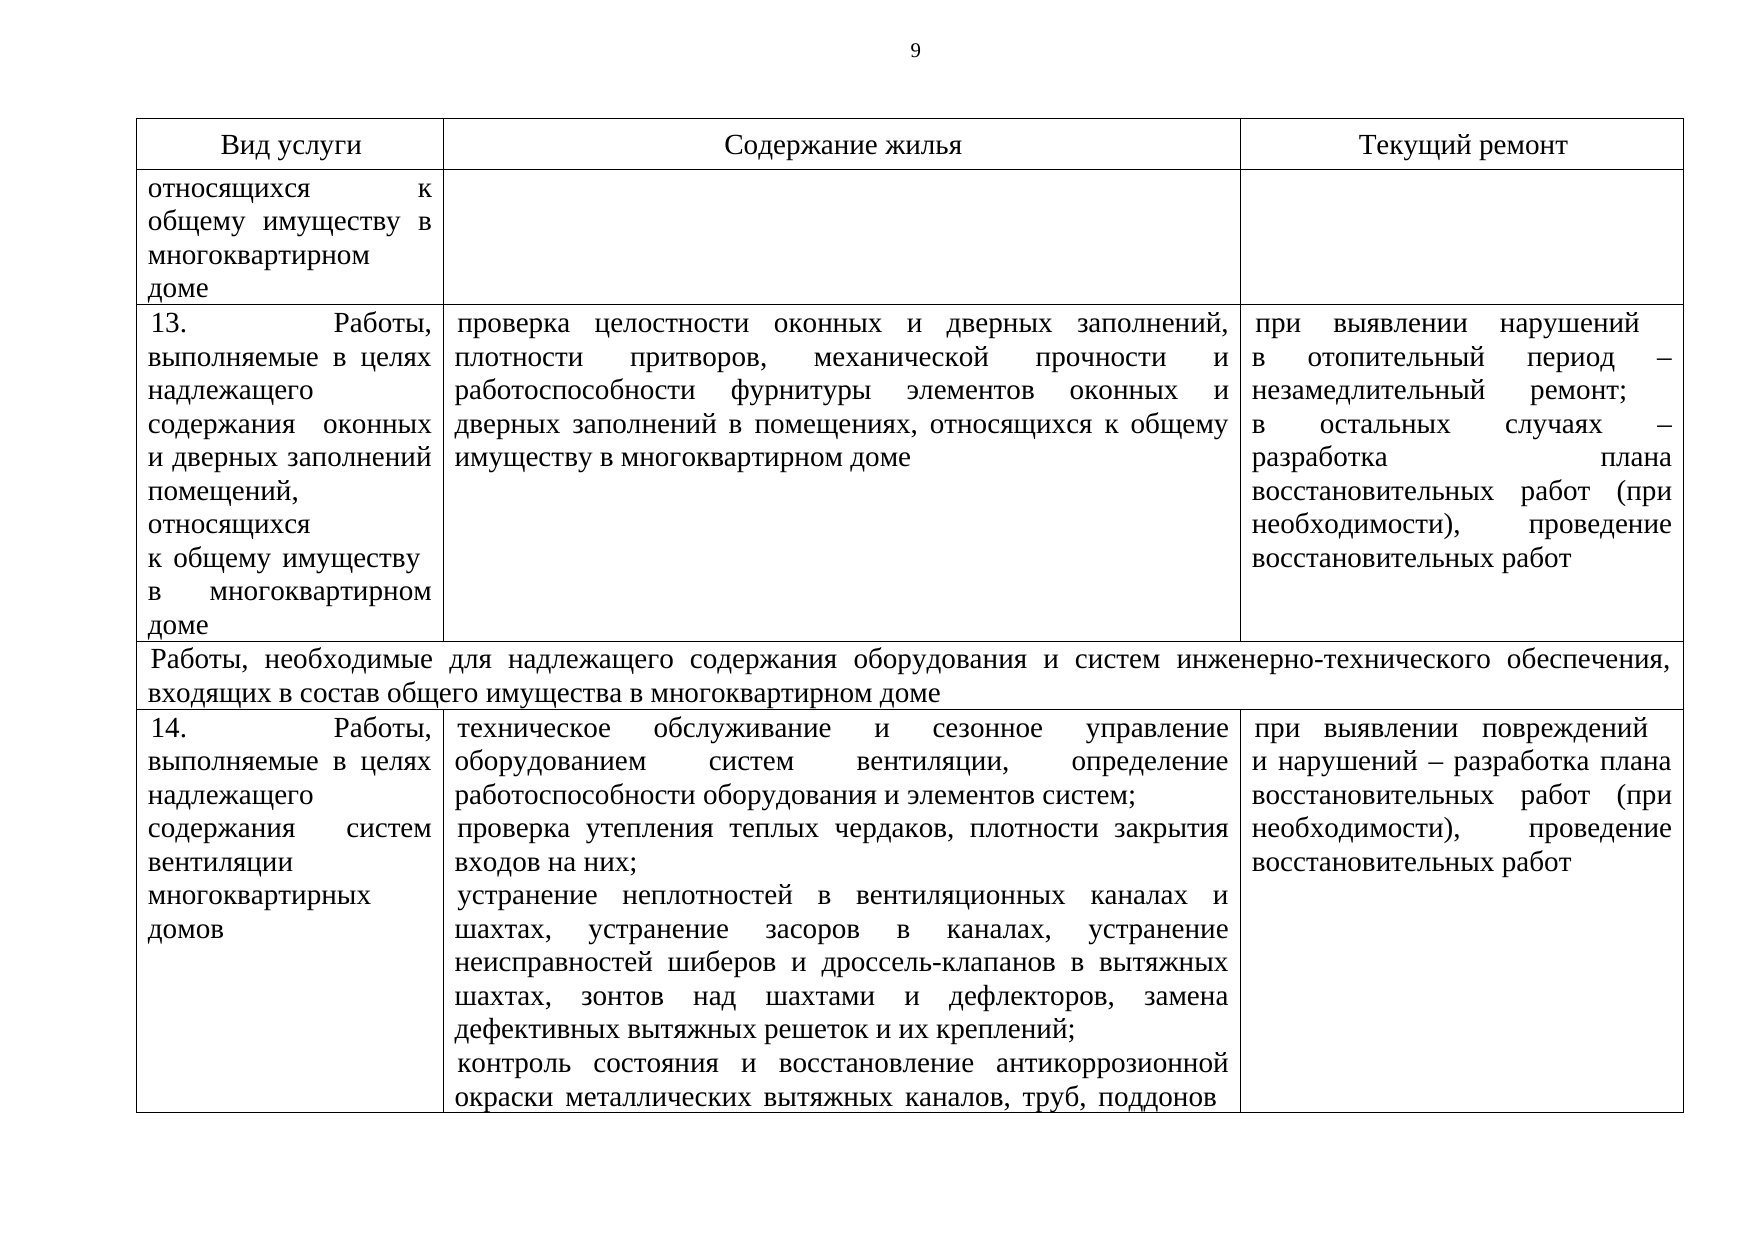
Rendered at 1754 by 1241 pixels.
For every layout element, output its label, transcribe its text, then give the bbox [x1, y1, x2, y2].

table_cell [444, 170, 1240, 304]
table_header Текущий ремонт [1241, 119, 1683, 169]
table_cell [137, 170, 443, 304]
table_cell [444, 710, 1240, 1112]
table_header Вид услуги [137, 119, 443, 169]
table_cell при выявлении нарушений в отопительный период – незамедлительный ремонт; в остальных случаях – разработка плана восстановительных работ (при необходимости), проведение восстановительных работ [1241, 305, 1683, 641]
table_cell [1241, 170, 1683, 304]
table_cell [1241, 710, 1683, 1112]
table_cell проверка целостности оконных и дверных заполнений, плотности притворов, механической прочности и работоспособности фурнитуры элементов оконных и дверных заполнений в помещениях, относящихся к общему имуществу в многоквартирном доме [444, 305, 1240, 641]
table_cell Работы, необходимые для надлежащего содержания оборудования и систем инженерно-технического обеспечения, входящих в состав общего имущества в многоквартирном доме [137, 642, 1683, 709]
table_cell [137, 710, 443, 1112]
table_header Содержание жилья [444, 119, 1240, 169]
table_cell 13. Работы, выполняемые в целях надлежащего содержания оконных и дверных заполнений помещений, относящихся к общему имуществу в многоквартирном доме [137, 305, 443, 641]
